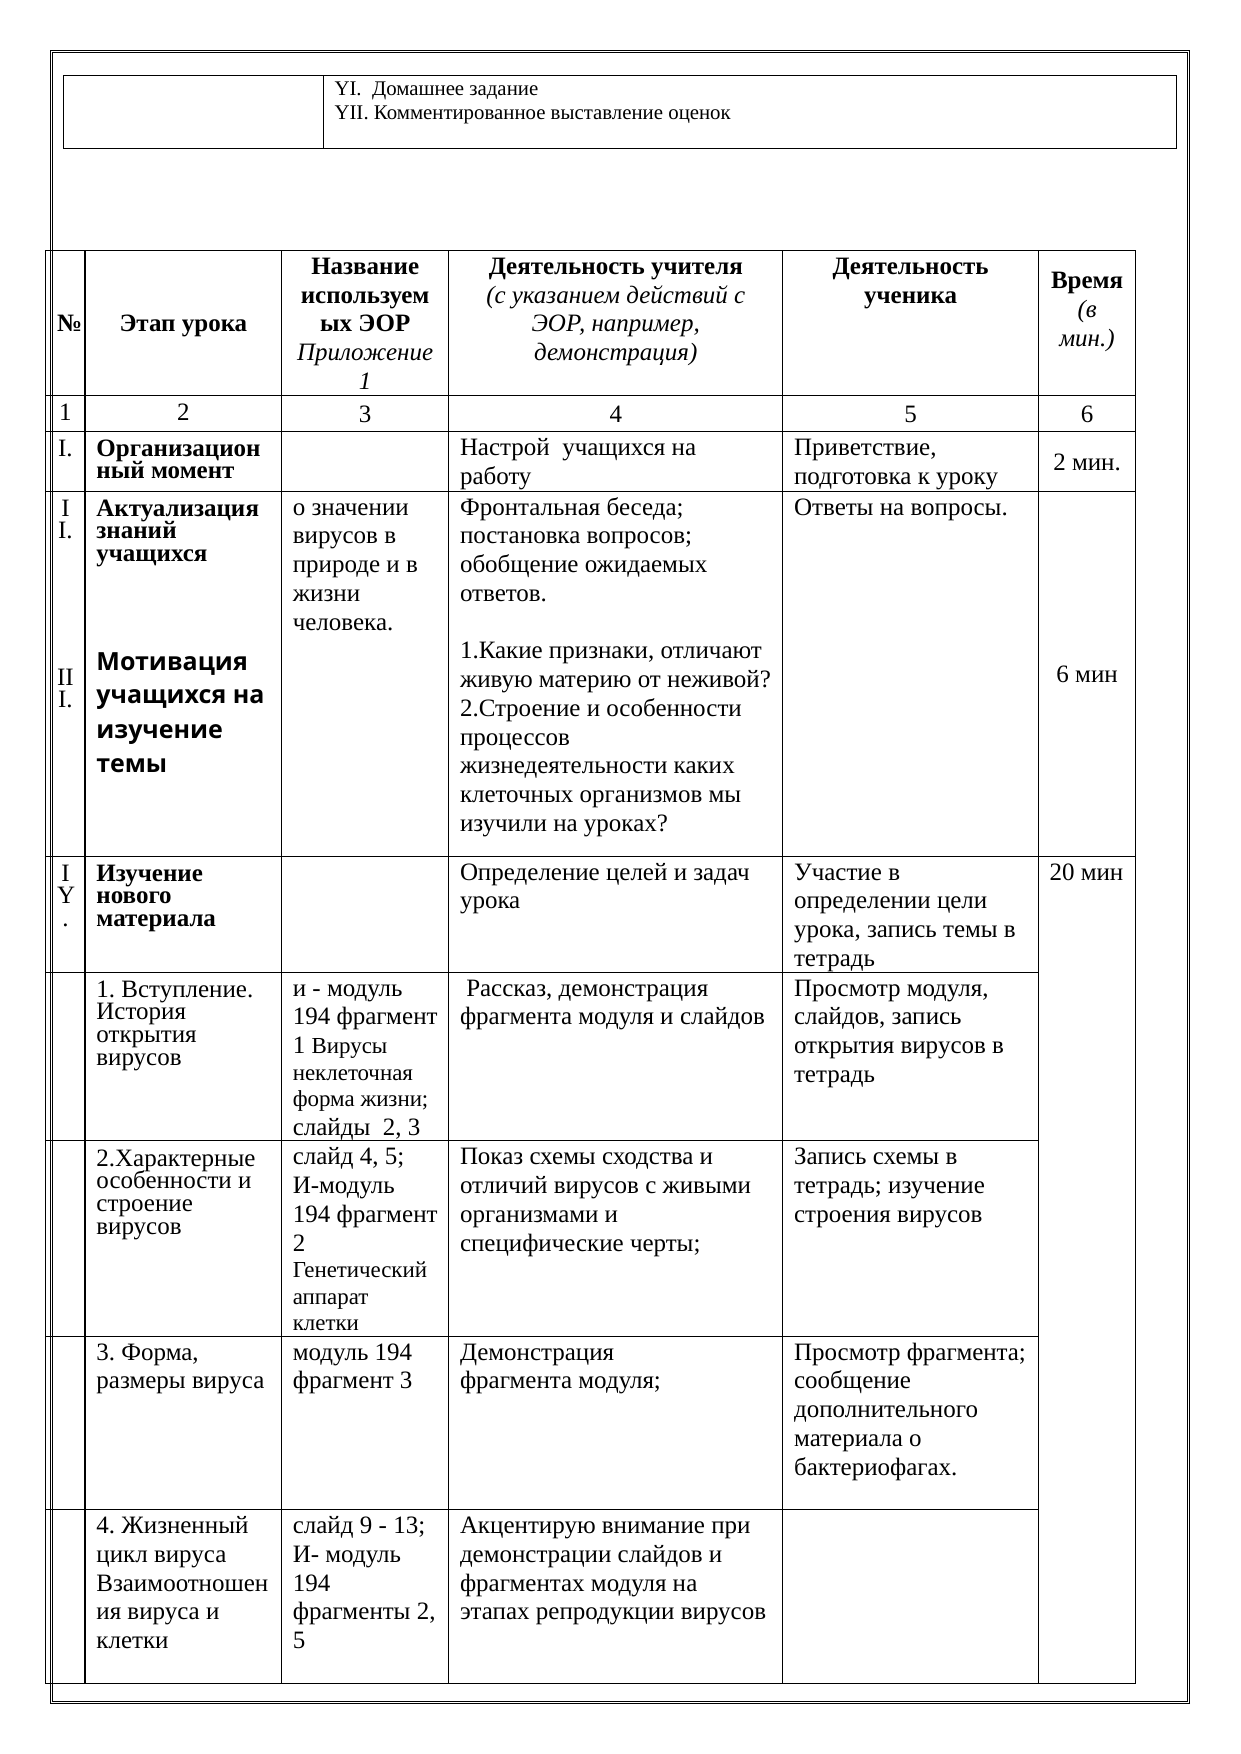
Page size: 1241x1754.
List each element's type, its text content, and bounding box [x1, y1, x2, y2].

table_cell слайд 4, 5; И-модуль 194 фрагмент 2 Генетический аппарат клетки [282, 1141, 448, 1336]
table_cell 4 [449, 396, 782, 431]
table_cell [64, 76, 323, 148]
table_cell 6 мин [1039, 492, 1135, 856]
table_cell 3. Форма, размеры вируса [86, 1337, 281, 1509]
table_cell [46, 1337, 50, 1509]
table_cell [282, 432, 448, 491]
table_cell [86, 1510, 281, 1683]
table_cell [53, 1141, 84, 1336]
table_cell 3 [282, 396, 448, 431]
table_cell 20 мин [1039, 857, 1135, 1683]
table_cell Актуализация знаний учащихся Мотивация учащихся на изучение темы [86, 492, 281, 856]
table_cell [324, 76, 1176, 148]
table_cell Приветствие, подготовка к уроку [783, 432, 1038, 491]
table_cell Ответы на вопросы. [783, 492, 1038, 856]
table_header Деятельность ученика [783, 251, 1038, 395]
table_cell [53, 973, 84, 1140]
table_cell 6 [1039, 396, 1135, 431]
table_cell 2.Характерные особенности и строение вирусов [86, 1141, 281, 1336]
table_cell модуль 194 фрагмент 3 [282, 1337, 448, 1509]
table_cell Организационный момент [86, 432, 281, 491]
table_cell II. III. [53, 492, 84, 856]
table_cell [46, 973, 50, 1140]
table_cell 1 [53, 396, 84, 431]
table_cell Настрой учащихся на работу [449, 432, 782, 491]
table_cell 2 [86, 396, 281, 431]
table_cell [46, 1141, 50, 1336]
table_header Время (в мин.) [1039, 251, 1135, 395]
table_cell Участие в определении цели урока, запись темы в тетрадь [783, 857, 1038, 972]
table_header № [53, 251, 84, 395]
table_cell Просмотр фрагмента; сообщение дополнительного материала о бактериофагах. [783, 1337, 1038, 1509]
table_cell [53, 1510, 84, 1683]
table_cell 1. Вступление. История открытия вирусов [86, 973, 281, 1140]
table_cell Запись схемы в тетрадь; изучение строения вирусов [783, 1141, 1038, 1336]
table_header Название используемых ЭОР Приложение 1 [282, 251, 448, 395]
table_cell [53, 1337, 84, 1509]
table_header Этап урока [86, 251, 281, 395]
table_cell 2 мин. [1039, 432, 1135, 491]
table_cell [449, 1510, 782, 1683]
table_cell [282, 857, 448, 972]
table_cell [282, 1510, 448, 1683]
table_header Деятельность учителя (с указанием действий с ЭОР, например, демонстрация) [449, 251, 782, 395]
table_cell 5 [783, 396, 1038, 431]
table_cell Просмотр модуля, слайдов, запись открытия вирусов в тетрадь [783, 973, 1038, 1140]
table_cell Фронтальная беседа; постановка вопросов; обобщение ожидаемых ответов. 1.Какие признаки, отличают живую материю от неживой? 2.Строение и особенности процессов жизнедеятельности каких клеточных организмов мы изучили на уроках? [449, 492, 782, 856]
table_cell I. [53, 432, 84, 491]
table_cell и - модуль 194 фрагмент 1 Вирусы неклеточная форма жизни; слайды 2, 3 [282, 973, 448, 1140]
table_cell Показ схемы сходства и отличий вирусов с живыми организмами и специфические черты; [449, 1141, 782, 1336]
table_cell [783, 1510, 1038, 1683]
table_cell Определение целей и задач урока [449, 857, 782, 972]
table_cell Изучение нового материала [86, 857, 281, 972]
table_cell Рассказ, демонстрация фрагмента модуля и слайдов [449, 973, 782, 1140]
table_cell [46, 1510, 50, 1683]
table_cell Демонстрация фрагмента модуля; [449, 1337, 782, 1509]
table_cell IY. [53, 857, 84, 972]
table_cell о значении вирусов в природе и в жизни человека. [282, 492, 448, 856]
